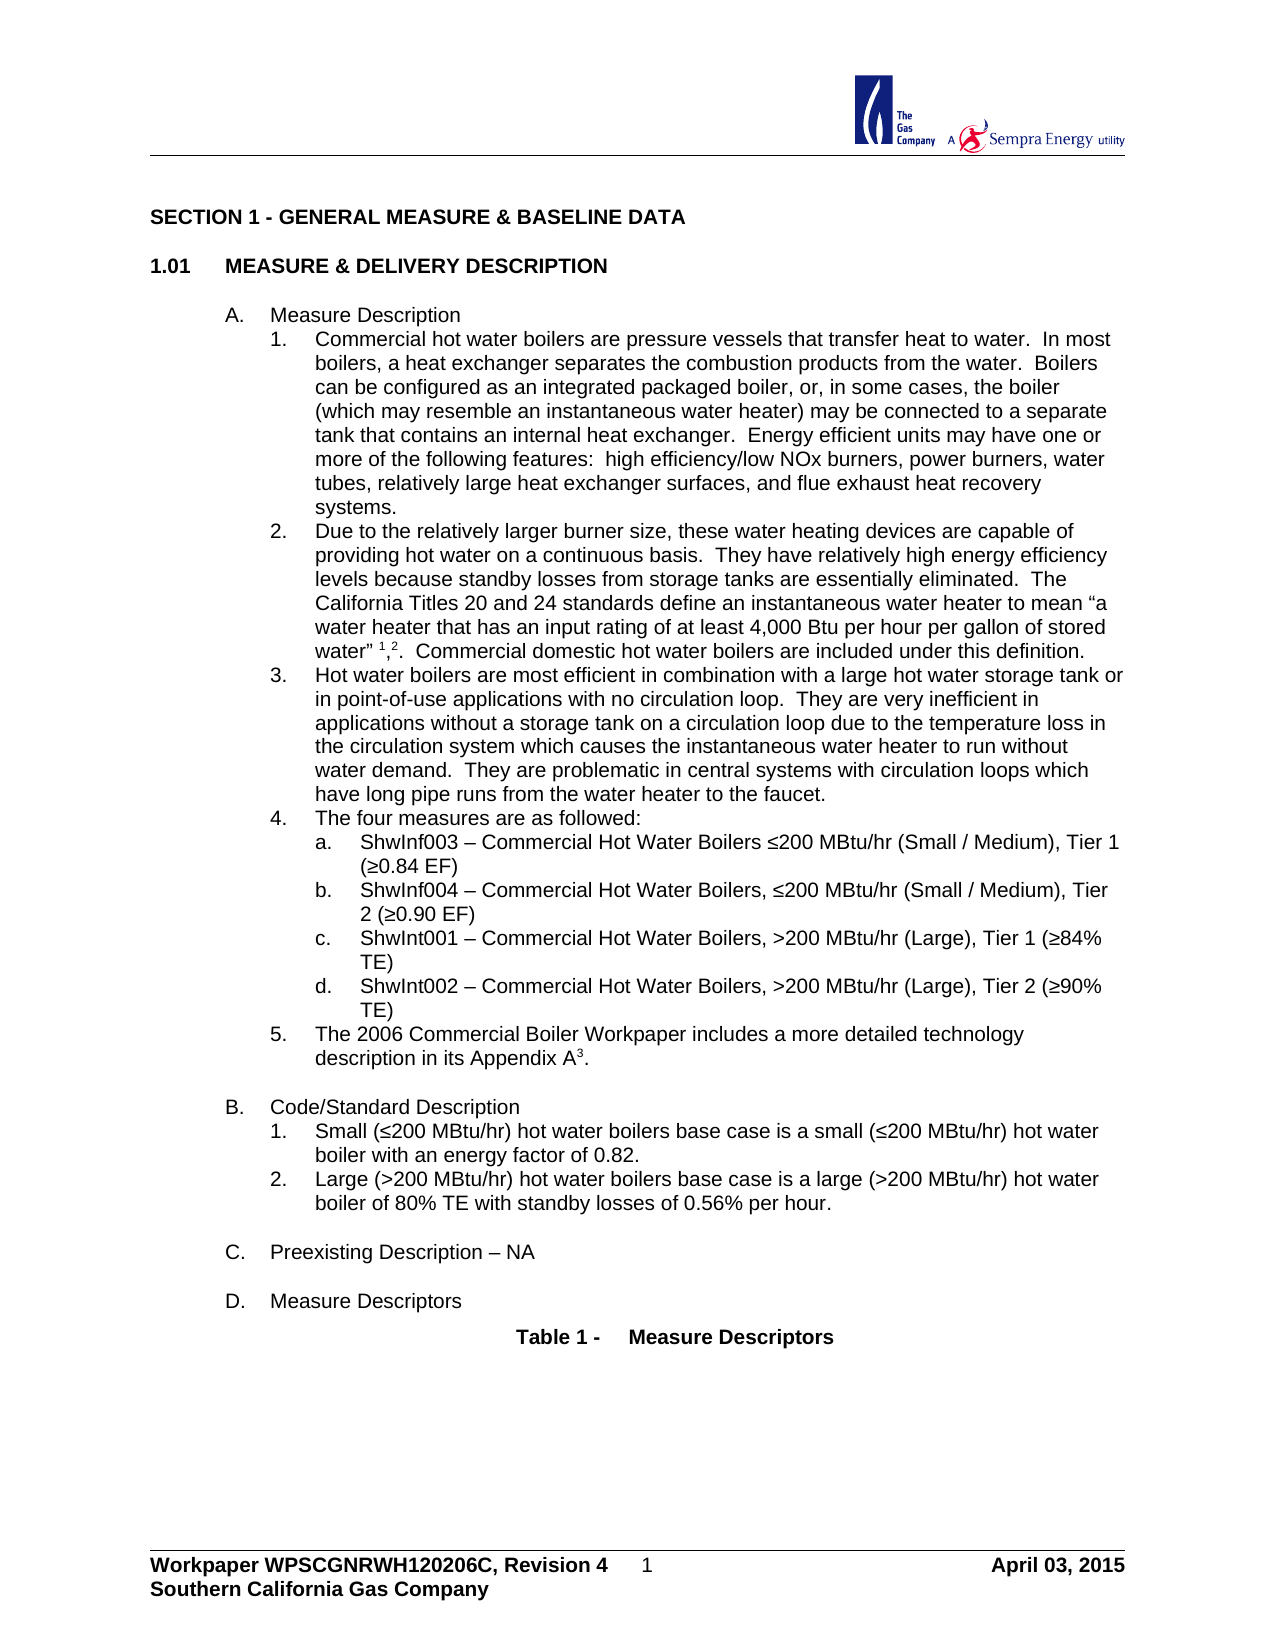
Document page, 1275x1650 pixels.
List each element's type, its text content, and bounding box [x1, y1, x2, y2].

text Hot water boilers are most efficient in combination with a large hot water storage tank or in point-of-use applications with no circulation loop. They are very inefficient in applications without a storage tank on a circulation loop due to the temperature loss in the circulation system which causes the instantaneous water heater to run without water demand. They are problematic in central systems with circulation loops which have long pipe runs from the water heater to the faucet. [270, 662, 1125, 806]
text Measure Description [225, 303, 1125, 327]
list Measure Descriptors [225, 1325, 1125, 1349]
text ShwInf004 – Commercial Hot Water Boilers, ≤200 MBtu/hr (Small / Medium), Tier 2 (≥0.90 EF) [315, 878, 1125, 926]
text The 2006 Commercial Boiler Workpaper includes a more detailed technology description in its Appendix A. [270, 1022, 1125, 1070]
text General Measure & Baseline [150, 205, 1125, 229]
text The four measures are as followed: [270, 806, 1125, 830]
text Preexisting Description – NA [225, 1239, 1125, 1263]
text Commercial hot water boilers are pressure vessels that transfer heat to water. In most boilers, a heat exchanger separates the combustion products from the water. Boilers can be configured as an integrated packaged boiler, or, in some cases, the boiler (which may resemble an instantaneous water heater) may be connected to a separate tank that contains an internal heat exchanger. Energy efficient units may have one or more of the following features: high efficiency/low NOx burners, power burners, water tubes, relatively large heat exchanger surfaces, and flue exhaust heat recovery systems. [270, 327, 1125, 519]
text ShwInt002 – Commercial Hot Water Boilers, >200 MBtu/hr (Large), Tier 2 (≥90% TE) [315, 974, 1125, 1022]
text Small (≤200 MBtu/hr) hot water boilers base case is a small (≤200 MBtu/hr) hot water boiler with an energy factor of 0.82. [270, 1119, 1125, 1167]
text Large (>200 MBtu/hr) hot water boilers base case is a large (>200 MBtu/hr) hot water boiler of 80% TE with standby losses of 0.56% per hour. [270, 1167, 1125, 1214]
text Measure & Delivery Description [150, 254, 1125, 278]
text ShwInt001 – Commercial Hot Water Boilers, >200 MBtu/hr (Large), Tier 1 (≥84% TE) [315, 926, 1125, 974]
text ShwInf003 – Commercial Hot Water Boilers ≤200 MBtu/hr (Small / Medium), Tier 1 (≥0.84 EF) [315, 830, 1125, 878]
text Measure Descriptors [225, 1288, 1125, 1312]
text Code/Standard Description [225, 1095, 1125, 1119]
text Due to the relatively larger burner size, these water heating devices are capable of providing hot water on a continuous basis. They have relatively high energy efficiency levels because standby losses from storage tanks are essentially eliminated. The California Titles 20 and 24 standards define an instantaneous water heater to mean “a water heater that has an input rating of at least 4,000 Btu per hour per gallon of stored water” ,. Commercial domestic hot water boilers are included under this definition. [270, 519, 1125, 662]
